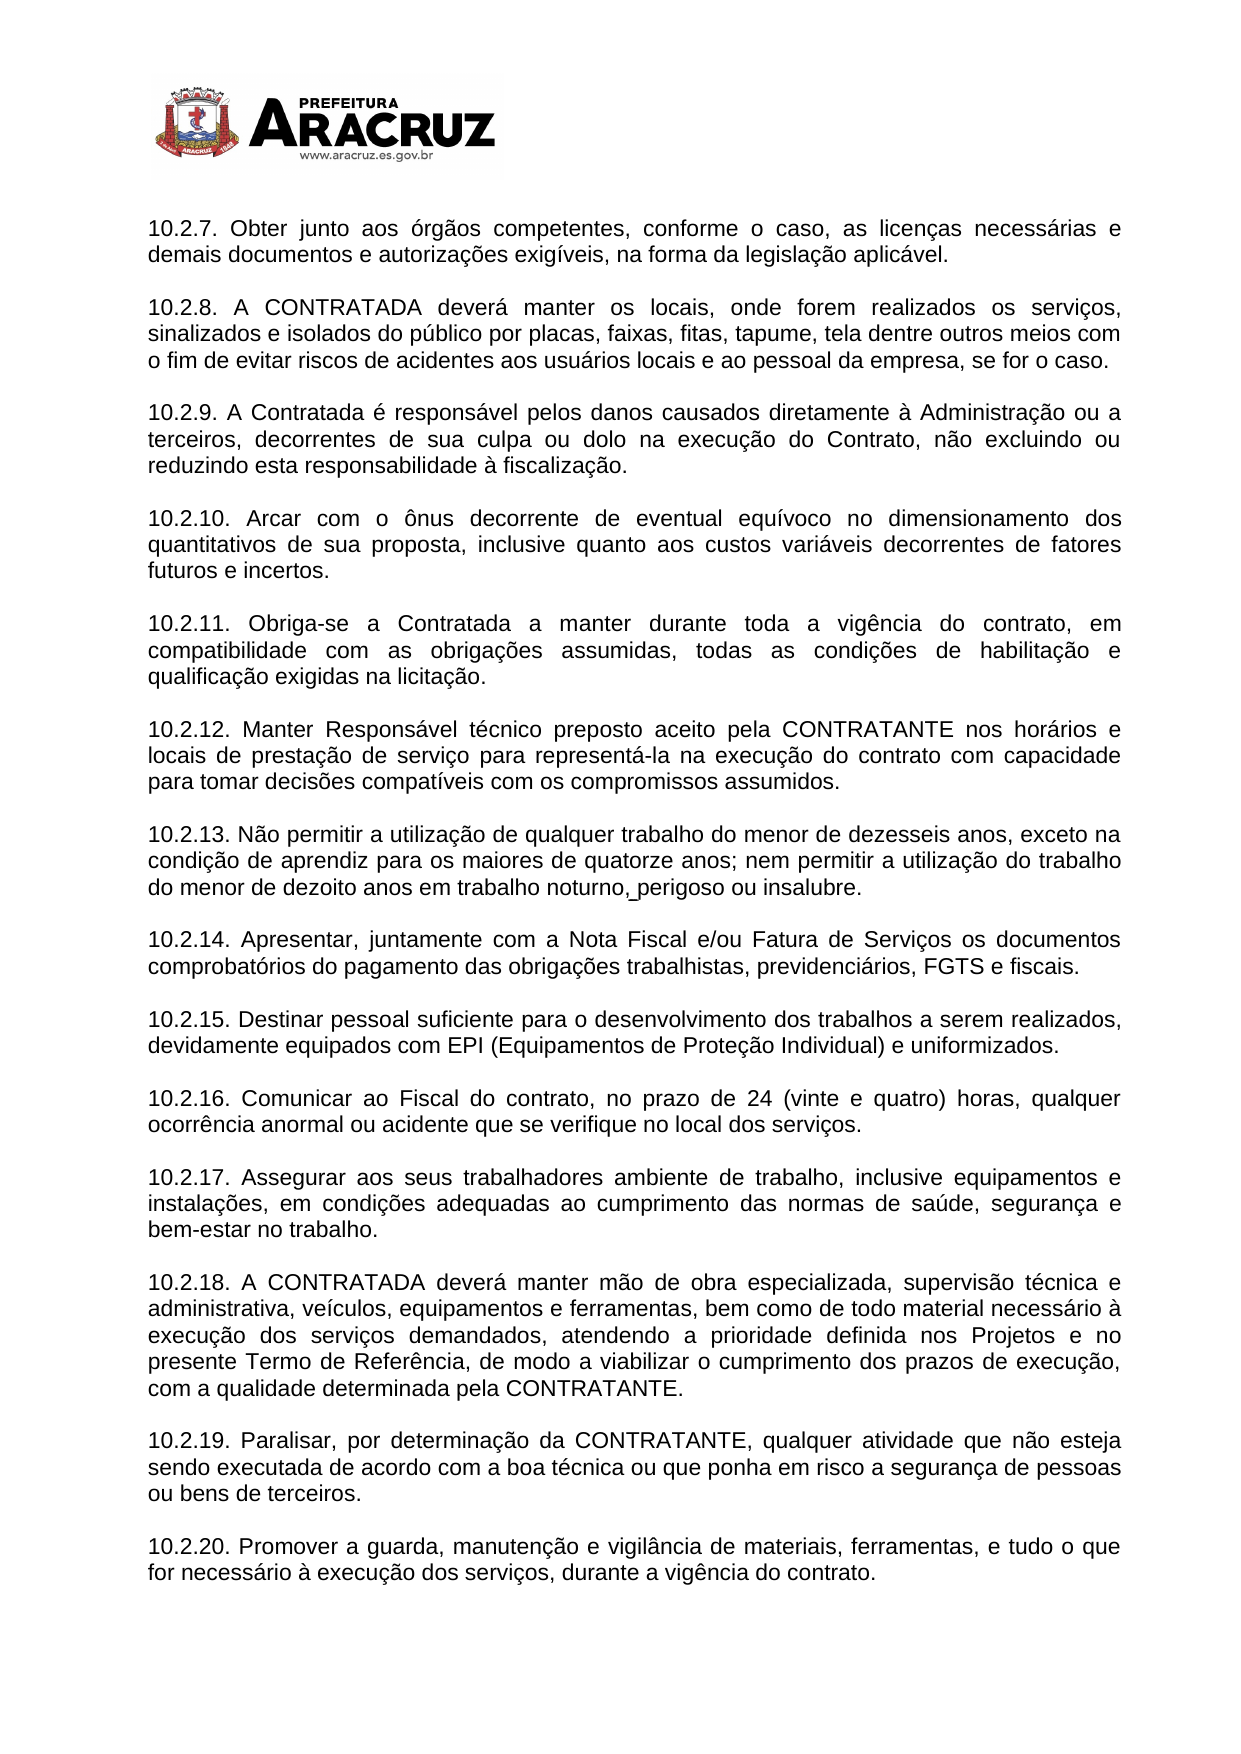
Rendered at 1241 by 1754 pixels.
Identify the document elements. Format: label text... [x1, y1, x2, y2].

picture [151, 73, 504, 180]
list 10.2.17. Assegurar aos seus trabalhadores ambiente de trabalho, inclusive equipamentos e instalações, em condições adequadas ao cumprimento das normas de saúde, segurança e bem-estar no trabalho. [148, 1164, 1122, 1243]
list 10.2.7. Obter junto aos órgãos competentes, conforme o caso, as licenças necessárias e demais documentos e autorizações exigíveis, na forma da legislação aplicável. [148, 215, 1122, 268]
list 10.2.10. Arcar com o ônus decorrente de eventual equívoco no dimensionamento dos quantitativos de sua proposta, inclusive quanto aos custos variáveis decorrentes de fatores futuros e incertos. [148, 505, 1122, 584]
list 10.2.14. Apresentar, juntamente com a Nota Fiscal e/ou Fatura de Serviços os documentos comprobatórios do pagamento das obrigações trabalhistas, previdenciários, FGTS e fiscais. [148, 926, 1122, 979]
list 10.2.9. A Contratada é responsável pelos danos causados diretamente à Administração ou a terceiros, decorrentes de sua culpa ou dolo na execução do Contrato, não excluindo ou reduzindo esta responsabilidade à fiscalização. [148, 399, 1122, 478]
list 10.2.11. Obriga-se a Contratada a manter durante toda a vigência do contrato, em compatibilidade com as obrigações assumidas, todas as condições de habilitação e qualificação exigidas na licitação. [148, 610, 1122, 689]
list 10.2.18. A CONTRATADA deverá manter mão de obra especializada, supervisão técnica e administrativa, veículos, equipamentos e ferramentas, bem como de todo material necessário à execução dos serviços demandados, atendendo a prioridade definida nos Projetos e no presente Termo de Referência, de modo a viabilizar o cumprimento dos prazos de execução, com a qualidade determinada pela CONTRATANTE. [148, 1269, 1122, 1401]
list 10.2.13. Não permitir a utilização de qualquer trabalho do menor de dezesseis anos, exceto na condição de aprendiz para os maiores de quatorze anos; nem permitir a utilização do trabalho do menor de dezoito anos em trabalho noturno, perigoso ou insalubre. [148, 821, 1122, 900]
list 10.2.20. Promover a guarda, manutenção e vigilância de materiais, ferramentas, e tudo o que for necessário à execução dos serviços, durante a vigência do contrato. [148, 1533, 1122, 1585]
list 10.2.15. Destinar pessoal suficiente para o desenvolvimento dos trabalhos a serem realizados, devidamente equipados com EPI (Equipamentos de Proteção Individual) e uniformizados. [148, 1006, 1122, 1058]
list 10.2.16. Comunicar ao Fiscal do contrato, no prazo de 24 (vinte e quatro) horas, qualquer ocorrência anormal ou acidente que se verifique no local dos serviços. [148, 1084, 1122, 1137]
text 10.2.8. A CONTRATADA deverá manter os locais, onde forem realizados os serviços, sinalizados e isolados do público por placas, faixas, fitas, tapume, tela dentre outros meios com o fim de evitar riscos de acidentes aos usuários locais e ao pessoal da empresa, se for o caso. [148, 294, 1122, 373]
list 10.2.19. Paralisar, por determinação da CONTRATANTE, qualquer atividade que não esteja sendo executada de acordo com a boa técnica ou que ponha em risco a segurança de pessoas ou bens de terceiros. [148, 1427, 1122, 1506]
list 10.2.12. Manter Responsável técnico preposto aceito pela CONTRATANTE nos horários e locais de prestação de serviço para representá-la na execução do contrato com capacidade para tomar decisões compatíveis com os compromissos assumidos. [148, 716, 1122, 795]
